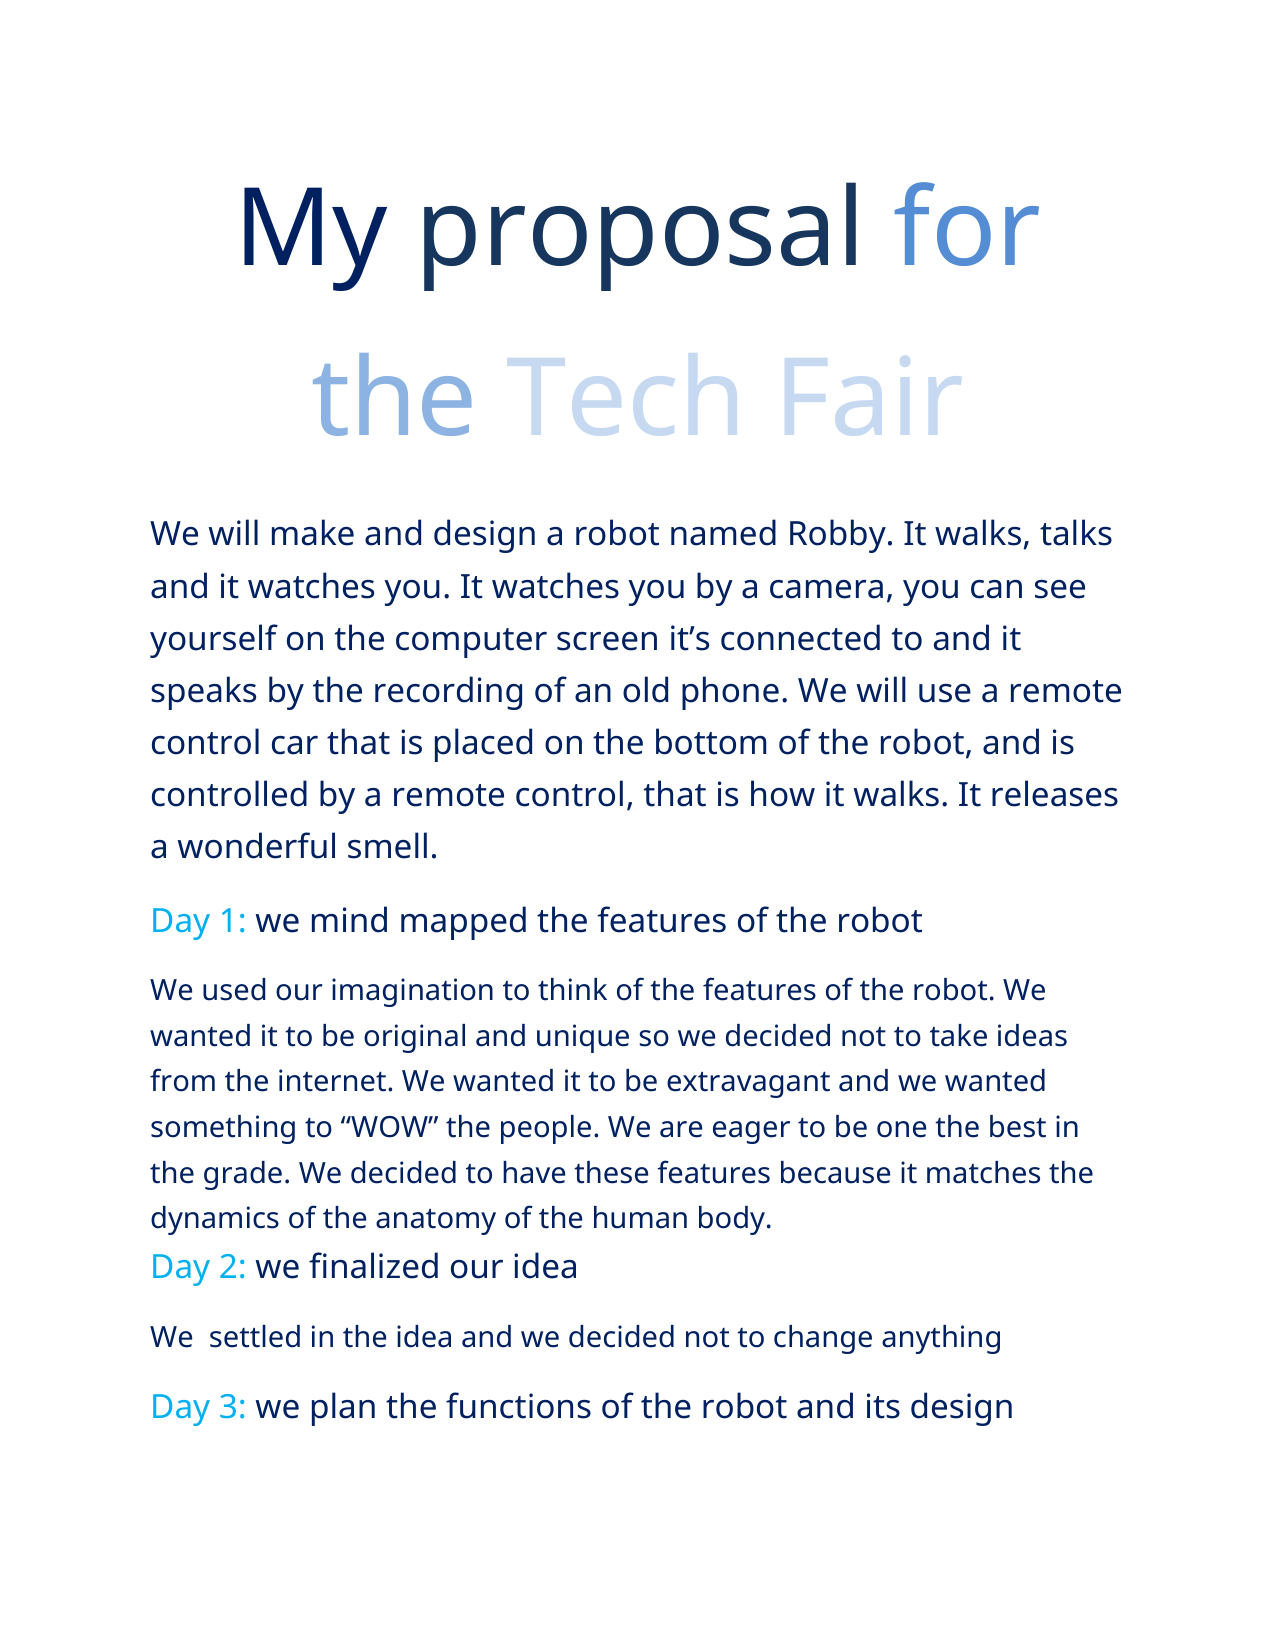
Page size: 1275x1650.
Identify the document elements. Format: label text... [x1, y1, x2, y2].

text My proposal for the Tech Fair [150, 150, 1125, 467]
text Day 2: we finalized our idea [150, 1243, 1125, 1288]
text Day 1: we mind mapped the features of the robot [150, 896, 1125, 942]
text Day 3: we plan the functions of the robot and its design [150, 1383, 1125, 1428]
text We used our imagination to think of the features of the robot. We wanted it to be original and unique so we decided not to take ideas from the internet. We wanted it to be extravagant and we wanted something to “WOW” the people. We are eager to be one the best in the grade. We decided to have these features because it matches the dynamics of the anatomy of the human body. [150, 969, 1125, 1237]
text We will make and design a robot named Robby. It walks, talks and it watches you. It watches you by a camera, you can see yourself on the computer screen it’s connected to and it speaks by the recording of an old phone. We will use a remote control car that is placed on the bottom of the robot, and is controlled by a remote control, that is how it walks. It releases a wonderful smell. [150, 510, 1125, 869]
text We settled in the idea and we decided not to change anything [150, 1316, 1125, 1356]
